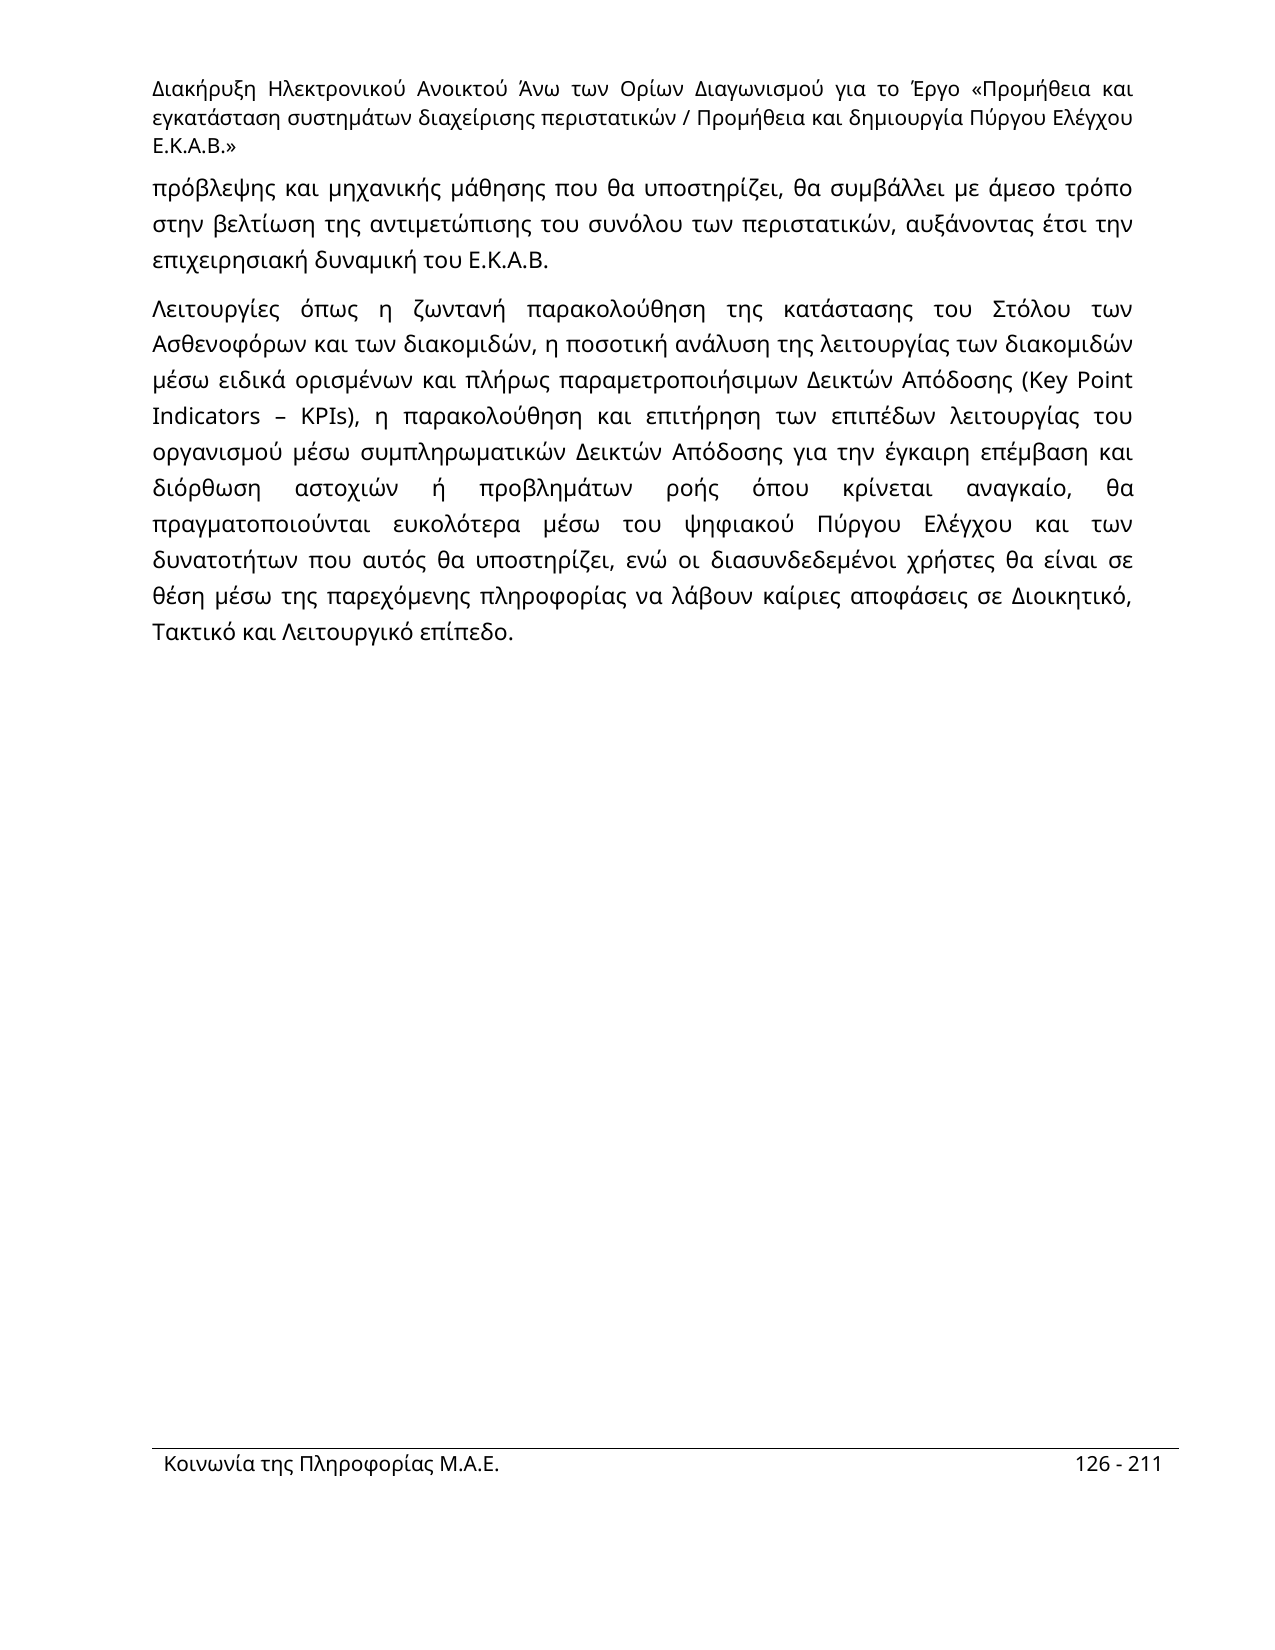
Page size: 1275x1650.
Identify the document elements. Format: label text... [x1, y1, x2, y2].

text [152, 172, 1134, 275]
text Λειτουργίες όπως η ζωντανή παρακολούθηση της κατάστασης του Στόλου των Ασθενοφόρων και των διακομιδών, η ποσοτική ανάλυση της λειτουργίας των διακομιδών μέσω ειδικά ορισμένων και πλήρως παραμετροποιήσιμων Δεικτών Απόδοσης (Key Point Indicators – KPIs), η παρακολούθηση και επιτήρηση των επιπέδων λειτουργίας του οργανισμού μέσω συμπληρωματικών Δεικτών Απόδοσης για την έγκαιρη επέμβαση και διόρθωση αστοχιών ή προβλημάτων ροής όπου κρίνεται αναγκαίο, θα πραγματοποιούνται ευκολότερα μέσω του ψηφιακού Πύργου Ελέγχου και των δυνατοτήτων που αυτός θα υποστηρίζει, ενώ οι διασυνδεδεμένοι χρήστες θα είναι σε θέση μέσω της παρεχόμενης πληροφορίας να λάβουν καίριες αποφάσεις σε Διοικητικό, Τακτικό και Λειτουργικό επίπεδο. [152, 292, 1134, 647]
